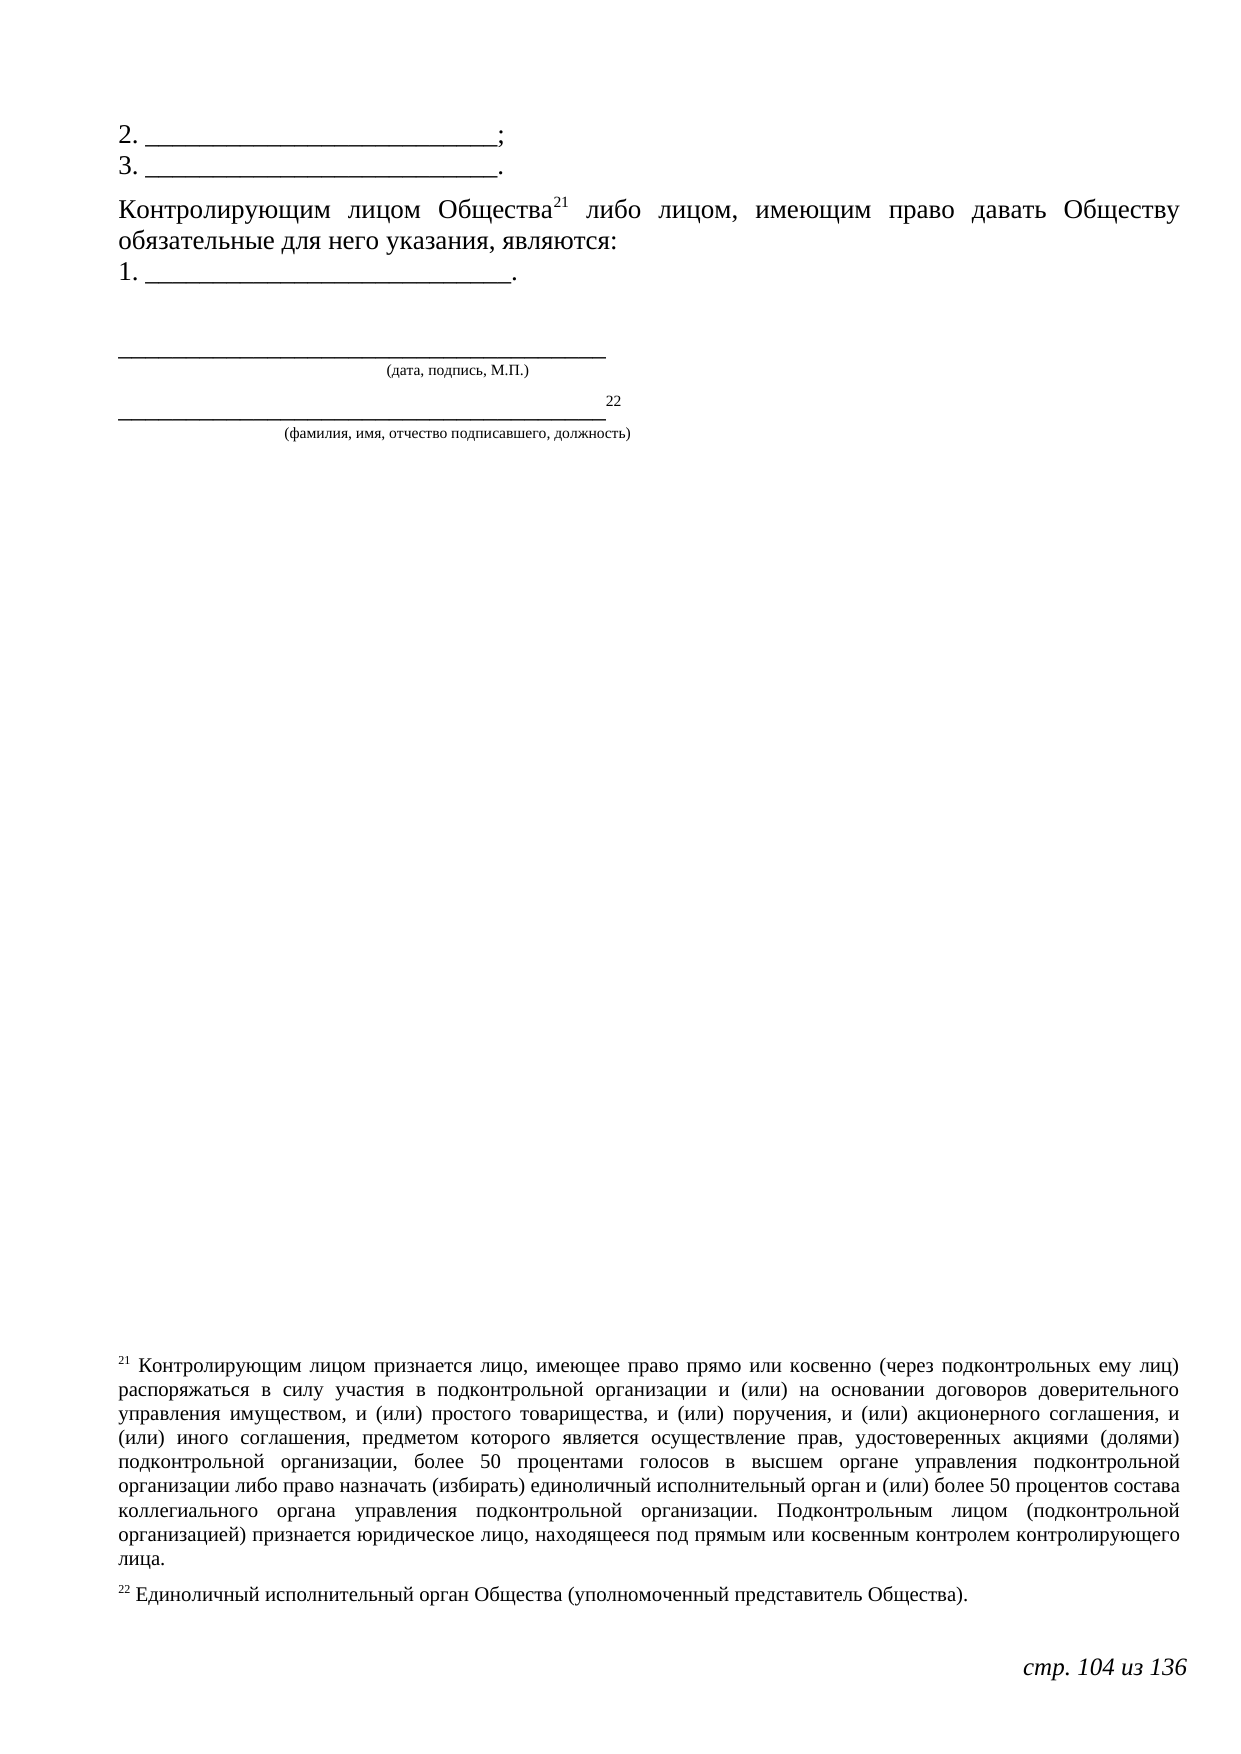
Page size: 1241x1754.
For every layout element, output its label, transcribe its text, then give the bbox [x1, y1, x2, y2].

text 2. __________________________; [118, 118, 1181, 149]
text 3. __________________________. [118, 149, 1181, 180]
text (фамилия, имя, отчество подписавшего, должность) [118, 423, 797, 454]
text (дата, подпись, М.П.) [118, 361, 797, 392]
text ____________________________________ [118, 392, 1181, 423]
text ____________________________________ [118, 330, 1181, 361]
text Контролирующим лицом Общества либо лицом, имеющим право давать Обществу обязательные для него указания, являются: [118, 193, 1181, 255]
text 1. ___________________________. [118, 255, 1181, 286]
